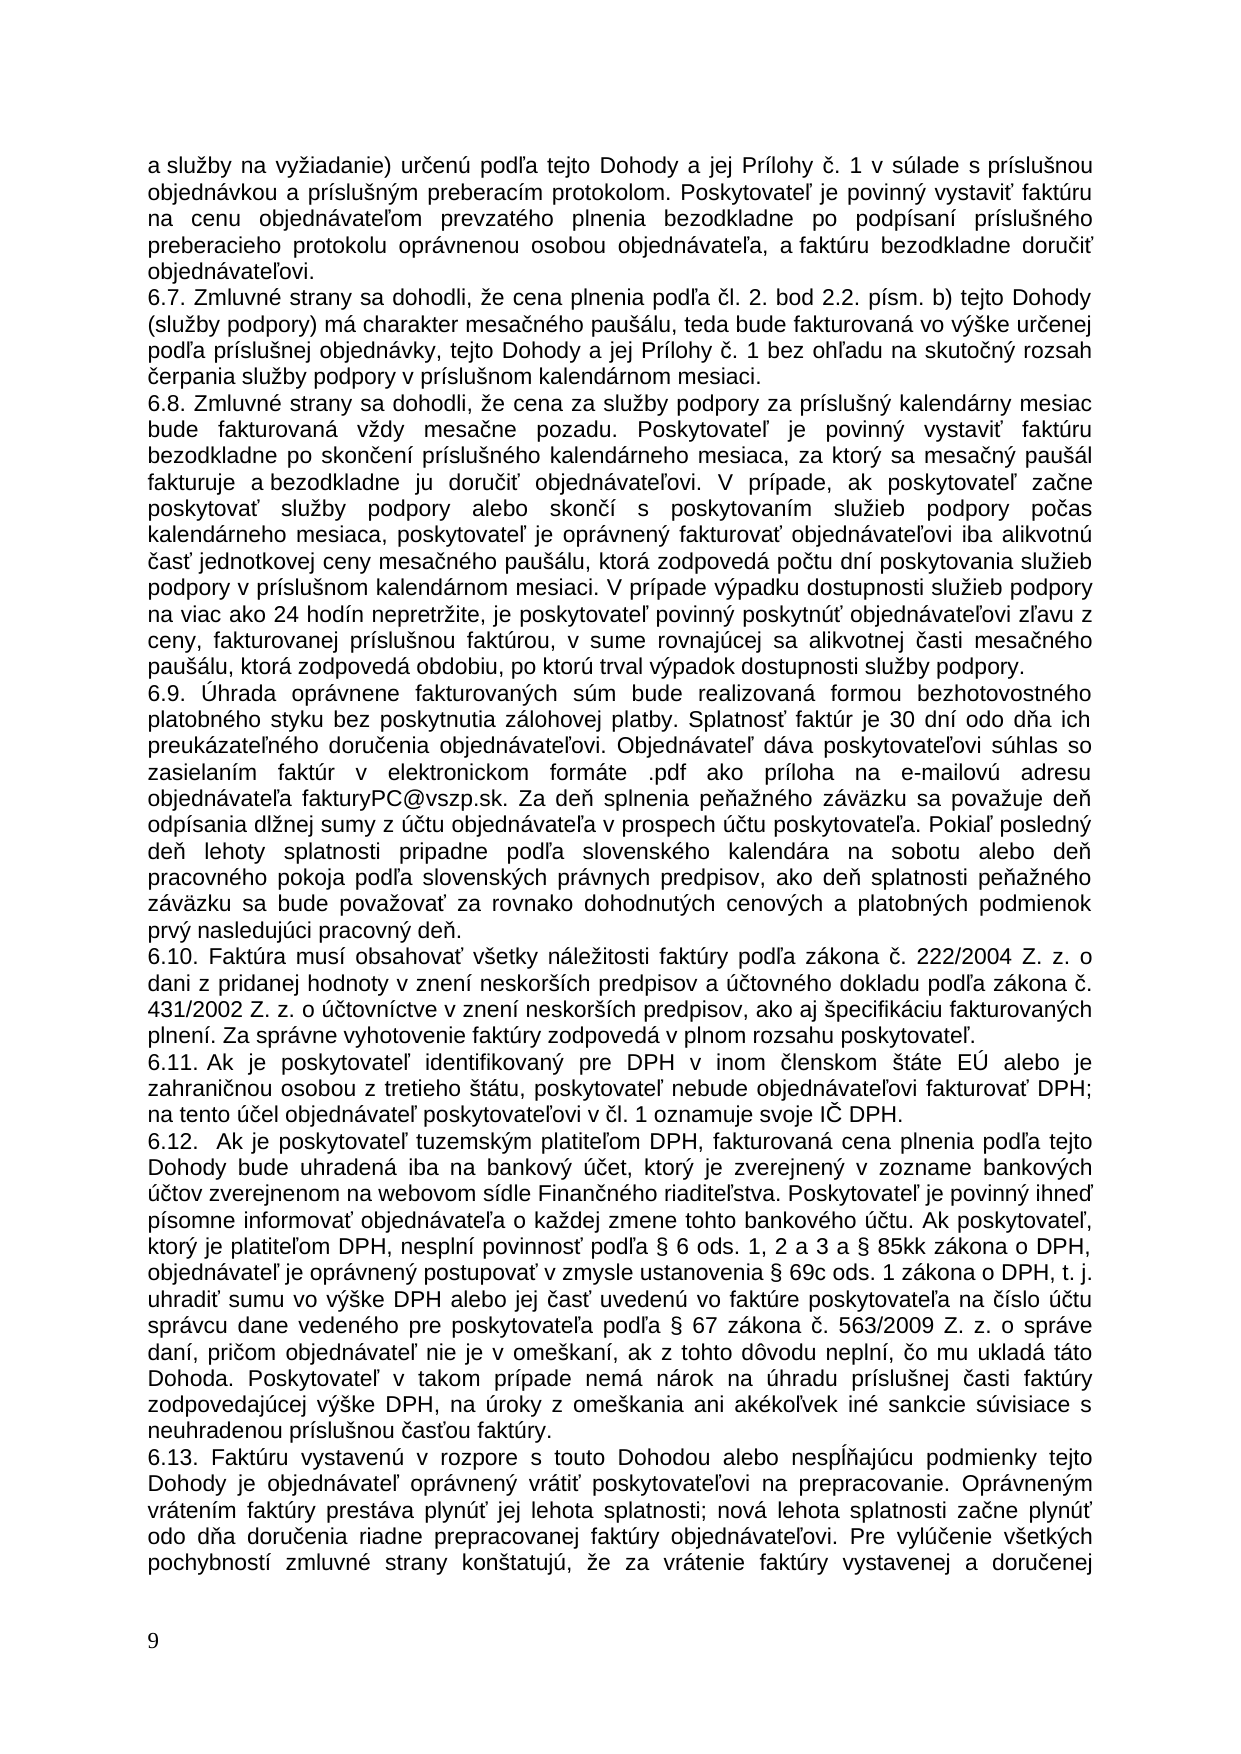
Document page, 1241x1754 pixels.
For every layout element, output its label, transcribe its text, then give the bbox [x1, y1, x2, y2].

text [147, 152, 1093, 284]
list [147, 1444, 1093, 1576]
text 6.9. Úhrada oprávnene fakturovaných súm bude realizovaná formou bezhotovostného platobného styku bez poskytnutia zálohovej platby. Splatnosť faktúr je 30 dní odo dňa ich preukázateľného doručenia objednávateľovi. Objednávateľ dáva poskytovateľovi súhlas so zasielaním faktúr v elektronickom formáte .pdf ako príloha na e-mailovú adresu objednávateľa fakturyPC@vszp.sk. Za deň splnenia peňažného záväzku sa považuje deň odpísania dlžnej sumy z účtu objednávateľa v prospech účtu poskytovateľa. Pokiaľ posledný deň lehoty splatnosti pripadne podľa slovenského kalendára na sobotu alebo deň pracovného pokoja podľa slovenských právnych predpisov, ako deň splatnosti peňažného záväzku sa bude považovať za rovnako dohodnutých cenových a platobných podmienok prvý nasledujúci pracovný deň. [147, 679, 1092, 943]
text 6.7. Zmluvné strany sa dohodli, že cena plnenia podľa čl. 2. bod 2.2. písm. b) tejto Dohody (služby podpory) má charakter mesačného paušálu, teda bude fakturovaná vo výške určenej podľa príslušnej objednávky, tejto Dohody a jej Prílohy č. 1 bez ohľadu na skutočný rozsah čerpania služby podpory v príslušnom kalendárnom mesiaci. [147, 284, 1093, 390]
list 6.11. Ak je poskytovateľ identifikovaný pre DPH v inom členskom štáte EÚ alebo je zahraničnou osobou z tretieho štátu, poskytovateľ nebude objednávateľovi fakturovať DPH; na tento účel objednávateľ poskytovateľovi v čl. 1 oznamuje svoje IČ DPH. [147, 1048, 1093, 1128]
list 6.12. Ak je poskytovateľ tuzemským platiteľom DPH, fakturovaná cena plnenia podľa tejto Dohody bude uhradená iba na bankový účet, ktorý je zverejnený v zozname bankových účtov zverejnenom na webovom sídle Finančného riaditeľstva. Poskytovateľ je povinný ihneď písomne informovať objednávateľa o každej zmene tohto bankového účtu. Ak poskytovateľ, ktorý je platiteľom DPH, nesplní povinnosť podľa § 6 ods. 1, 2 a 3 a § 85kk zákona o DPH, objednávateľ je oprávnený postupovať v zmysle ustanovenia § 69c ods. 1 zákona o DPH, t. j. uhradiť sumu vo výške DPH alebo jej časť uvedenú vo faktúre poskytovateľa na číslo účtu správcu dane vedeného pre poskytovateľa podľa § 67 zákona č. 563/2009 Z. z. o správe daní, pričom objednávateľ nie je v omeškaní, ak z tohto dôvodu neplní, čo mu ukladá táto Dohoda. Poskytovateľ v takom prípade nemá nárok na úhradu príslušnej časti faktúry zodpovedajúcej výške DPH, na úroky z omeškania ani akékoľvek iné sankcie súvisiace s neuhradenou príslušnou časťou faktúry. [147, 1128, 1093, 1444]
list 6.10. Faktúra musí obsahovať všetky náležitosti faktúry podľa zákona č. 222/2004 Z. z. o dani z pridanej hodnoty v znení neskorších predpisov a účtovného dokladu podľa zákona č. 431/2002 Z. z. o účtovníctve v znení neskorších predpisov, ako aj špecifikáciu fakturovaných plnení. Za správne vyhotovenie faktúry zodpovedá v plnom rozsahu poskytovateľ. [147, 943, 1093, 1048]
text 6.8. Zmluvné strany sa dohodli, že cena za služby podpory za príslušný kalendárny mesiac bude fakturovaná vždy mesačne pozadu. Poskytovateľ je povinný vystaviť faktúru bezodkladne po skončení príslušného kalendárneho mesiaca, za ktorý sa mesačný paušál fakturuje a bezodkladne ju doručiť objednávateľovi. V prípade, ak poskytovateľ začne poskytovať služby podpory alebo skončí s poskytovaním služieb podpory počas kalendárneho mesiaca, poskytovateľ je oprávnený fakturovať objednávateľovi iba alikvotnú časť jednotkovej ceny mesačného paušálu, ktorá zodpovedá počtu dní poskytovania služieb podpory v príslušnom kalendárnom mesiaci. V prípade výpadku dostupnosti služieb podpory na viac ako 24 hodín nepretržite, je poskytovateľ povinný poskytnúť objednávateľovi zľavu z ceny, fakturovanej príslušnou faktúrou, v sume rovnajúcej sa alikvotnej časti mesačného paušálu, ktorá zodpovedá obdobiu, po ktorú trval výpadok dostupnosti služby podpory. [147, 390, 1093, 679]
